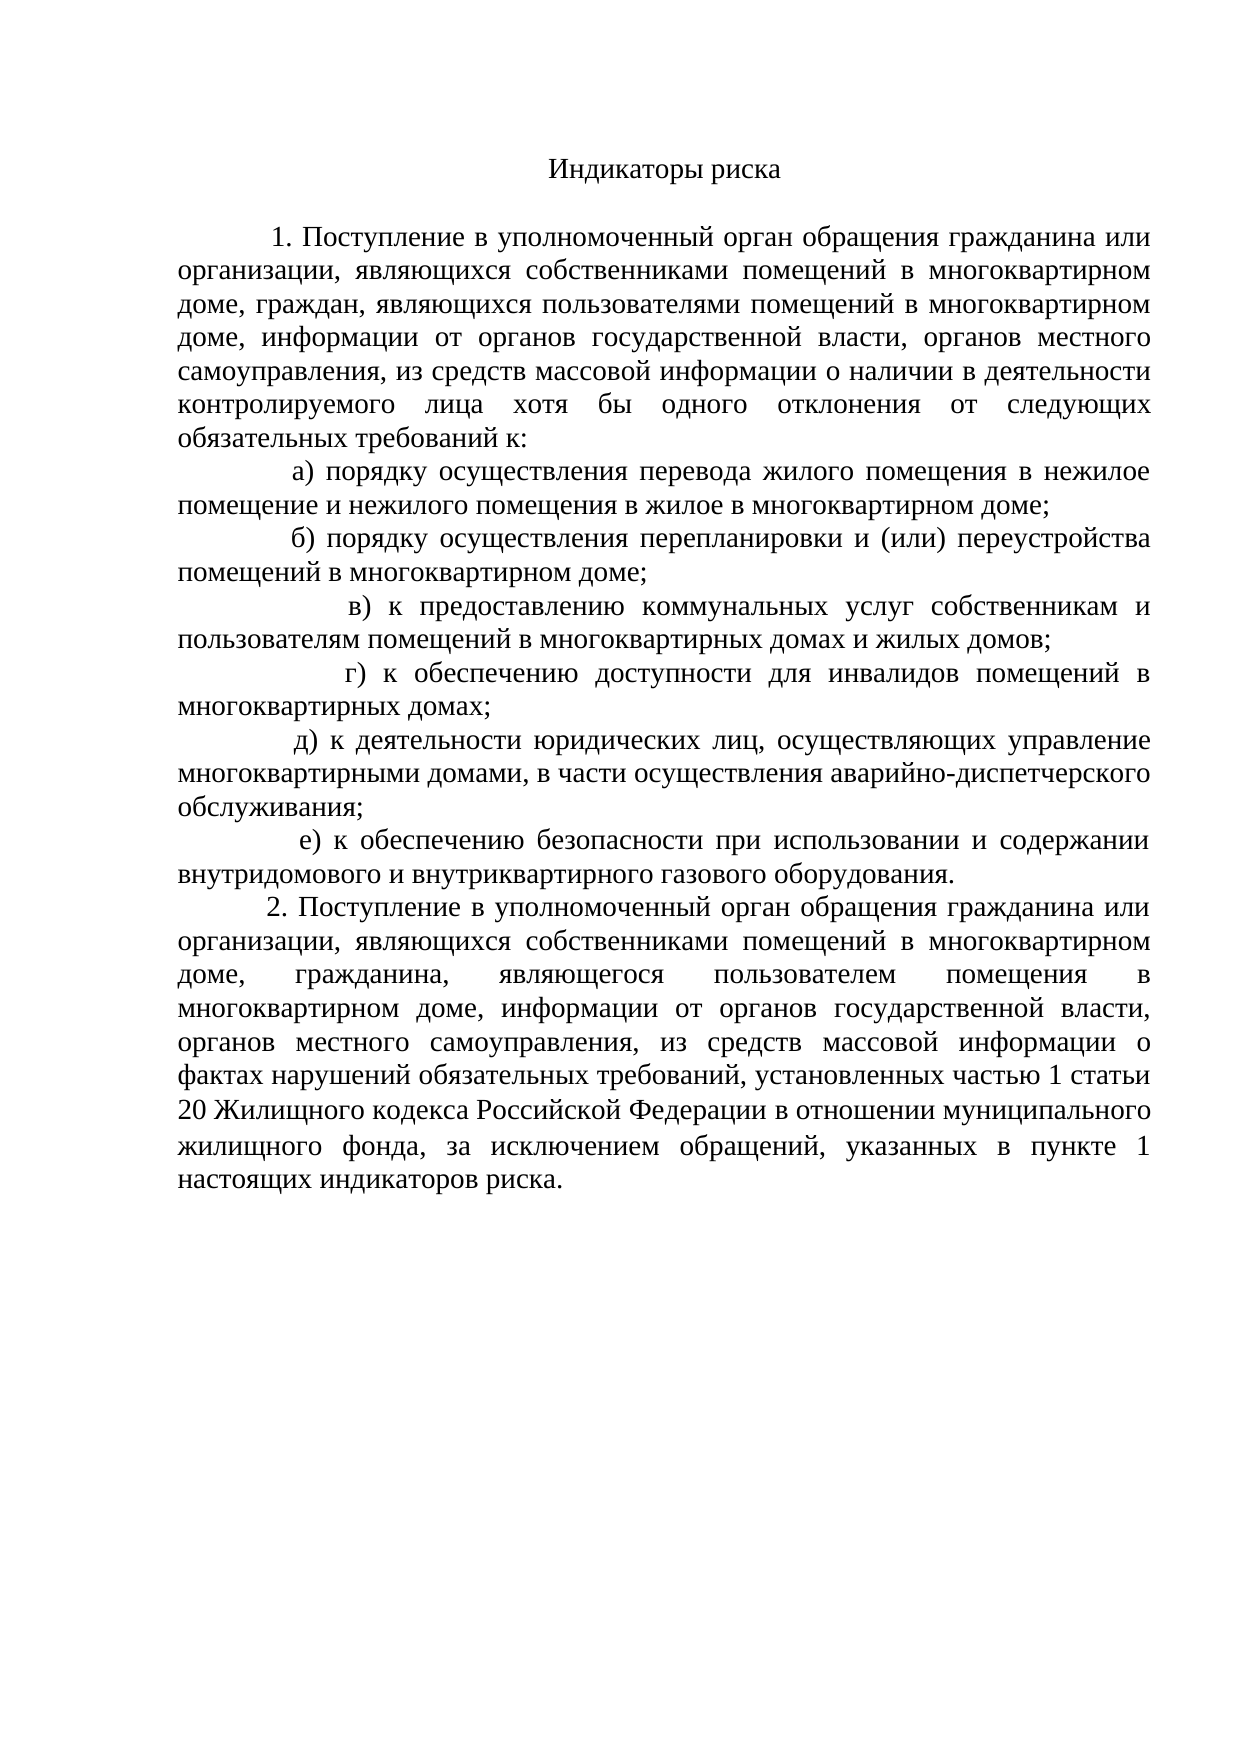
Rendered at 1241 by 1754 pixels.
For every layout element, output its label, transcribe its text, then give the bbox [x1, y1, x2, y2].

text обслуживания; [177, 789, 1152, 822]
text д) к деятельности юридических лиц, осуществляющих управление многоквартирными домами, в части осуществления аварийно-диспетчерского [177, 722, 1152, 789]
text а) порядку осуществления перевода жилого помещения в нежилое помещение и нежилого помещения в жилое в многоквартирном доме; [177, 453, 1152, 521]
text е) к обеспечению безопасности при использовании и содержании внутридомового и внутриквартирного газового оборудования. [177, 822, 1152, 889]
text Индикаторы риска [177, 152, 1152, 185]
text г) к обеспечению доступности для инвалидов помещений в многоквартирных домах; [177, 655, 1152, 722]
text б) порядку осуществления перепланировки и (или) переустройства помещений в многоквартирном доме; [177, 521, 1152, 588]
text 1. Поступление в уполномоченный орган обращения гражданина или организации, являющихся собственниками помещений в многоквартирном доме, граждан, являющихся пользователями помещений в многоквартирном доме, информации от органов государственной власти, органов местного самоуправления, из средств массовой информации о наличии в деятельности контролируемого лица хотя бы одного отклонения от следующих обязательных требований к: [177, 219, 1152, 453]
text 2. Поступление в уполномоченный орган обращения гражданина или организации, являющихся собственниками помещений в многоквартирном доме, гражданина, являющегося пользователем помещения в многоквартирном доме, информации от органов государственной власти, органов местного самоуправления, из средств массовой информации о фактах нарушений обязательных требований, установленных частью 1 статьи 20 Жилищного кодекса Российской Федерации в отношении муниципального жилищного фонда, за исключением обращений, указанных в пункте 1 настоящих индикаторов риска. [177, 889, 1152, 1195]
text в) к предоставлению коммунальных услуг собственникам и пользователям помещений в многоквартирных домах и жилых домов; [177, 588, 1152, 655]
